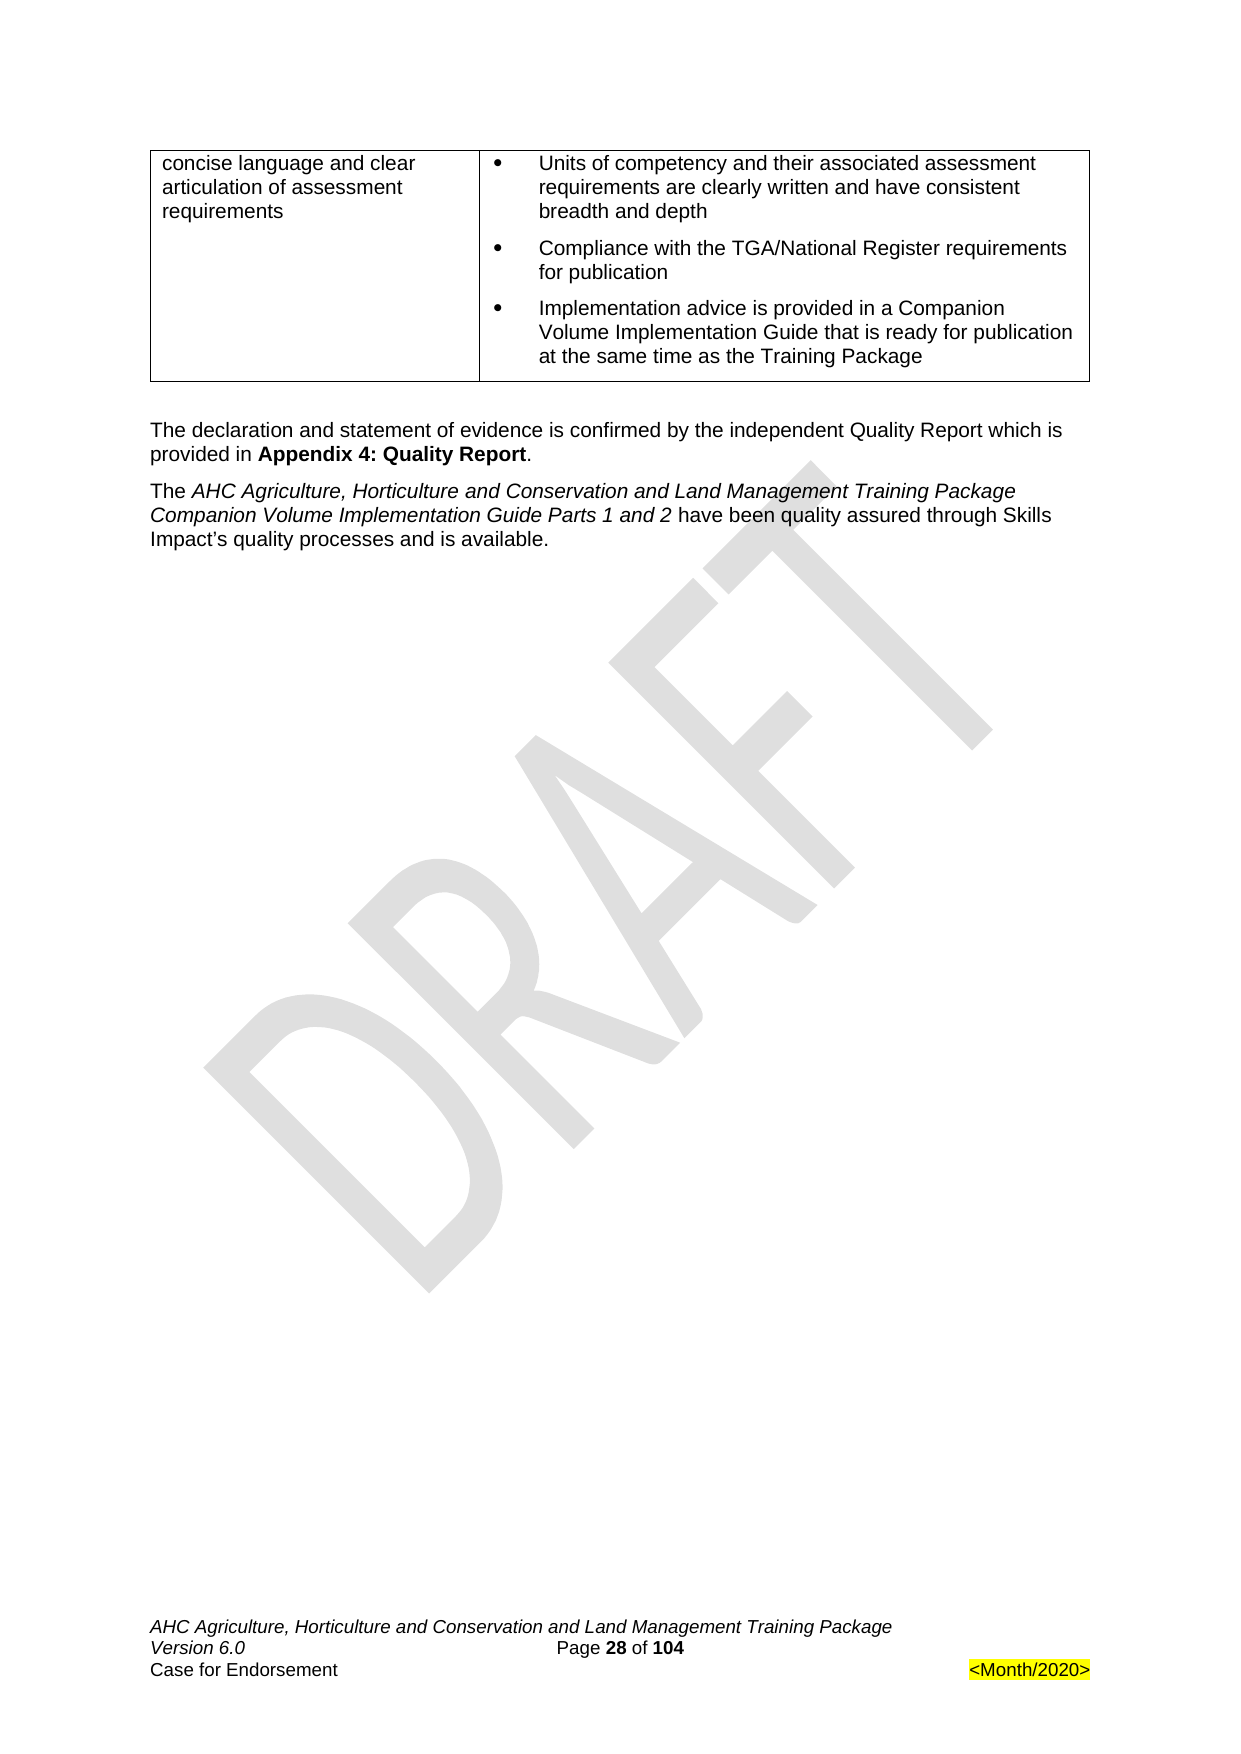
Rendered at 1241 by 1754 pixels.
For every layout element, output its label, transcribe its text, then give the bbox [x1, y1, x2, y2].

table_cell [480, 151, 1089, 381]
text The declaration and statement of evidence is confirmed by the independent Quality Report which is provided in Appendix 4: Quality Report. [150, 418, 1090, 466]
text The AHC Agriculture, Horticulture and Conservation and Land Management Training Package Companion Volume Implementation Guide Parts 1 and 2 have been quality assured through Skills Impact’s quality processes and is available. [150, 478, 1090, 550]
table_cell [151, 151, 479, 381]
